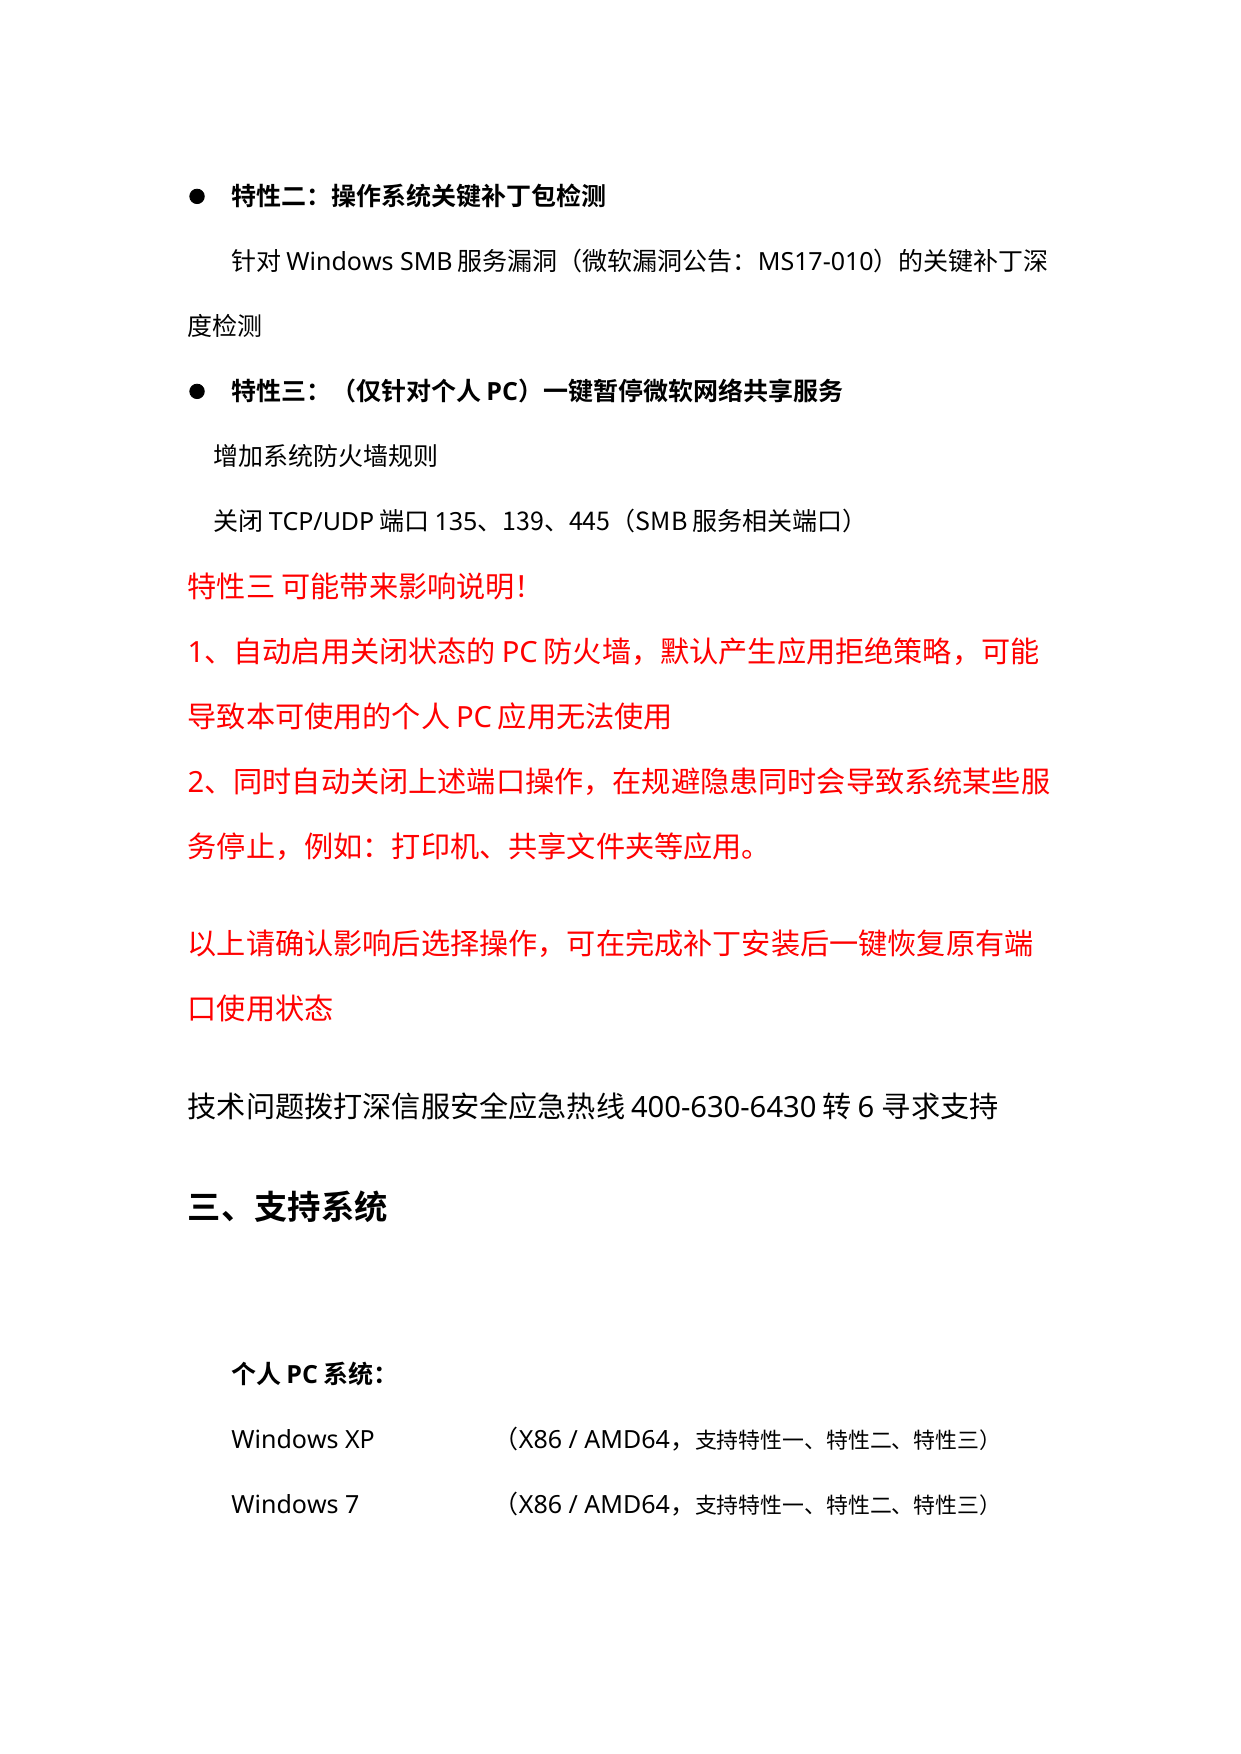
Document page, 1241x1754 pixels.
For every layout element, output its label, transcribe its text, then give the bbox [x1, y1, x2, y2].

list 特性二：操作系统关键补丁包检测 [187, 162, 1053, 227]
text 特性三 可能带来影响说明！ [187, 552, 1053, 617]
text 关闭TCP/UDP端口135、139、445（SMB服务相关端口） [187, 487, 1053, 552]
text 以上请确认影响后选择操作，可在完成补丁安装后一键恢复原有端口使用状态 [187, 909, 1053, 1039]
text 个人PC系统： [187, 1340, 1053, 1405]
text 1、自动启用关闭状态的PC防火墙，默认产生应用拒绝策略，可能导致本可使用的个人PC应用无法使用 [187, 617, 1053, 747]
text 增加系统防火墙规则 [187, 422, 1053, 487]
text 针对Windows SMB服务漏洞（微软漏洞公告：MS17-010）的关键补丁深度检测 [187, 227, 1053, 357]
text Windows 7 （X86 / AMD64，支持特性一、特性二、特性三） [187, 1470, 1053, 1535]
text Windows XP （X86 / AMD64，支持特性一、特性二、特性三） [187, 1405, 1053, 1470]
text 2、同时自动关闭上述端口操作，在规避隐患同时会导致系统某些服务停止，例如：打印机、共享文件夹等应用。 [187, 747, 1053, 877]
text 技术问题拨打深信服安全应急热线400-630-6430转6 寻求支持 [187, 1072, 1053, 1137]
list 特性三：（仅针对个人PC）一键暂停微软网络共享服务 [187, 357, 1053, 422]
subtitle 支持系统 [187, 1172, 1053, 1237]
